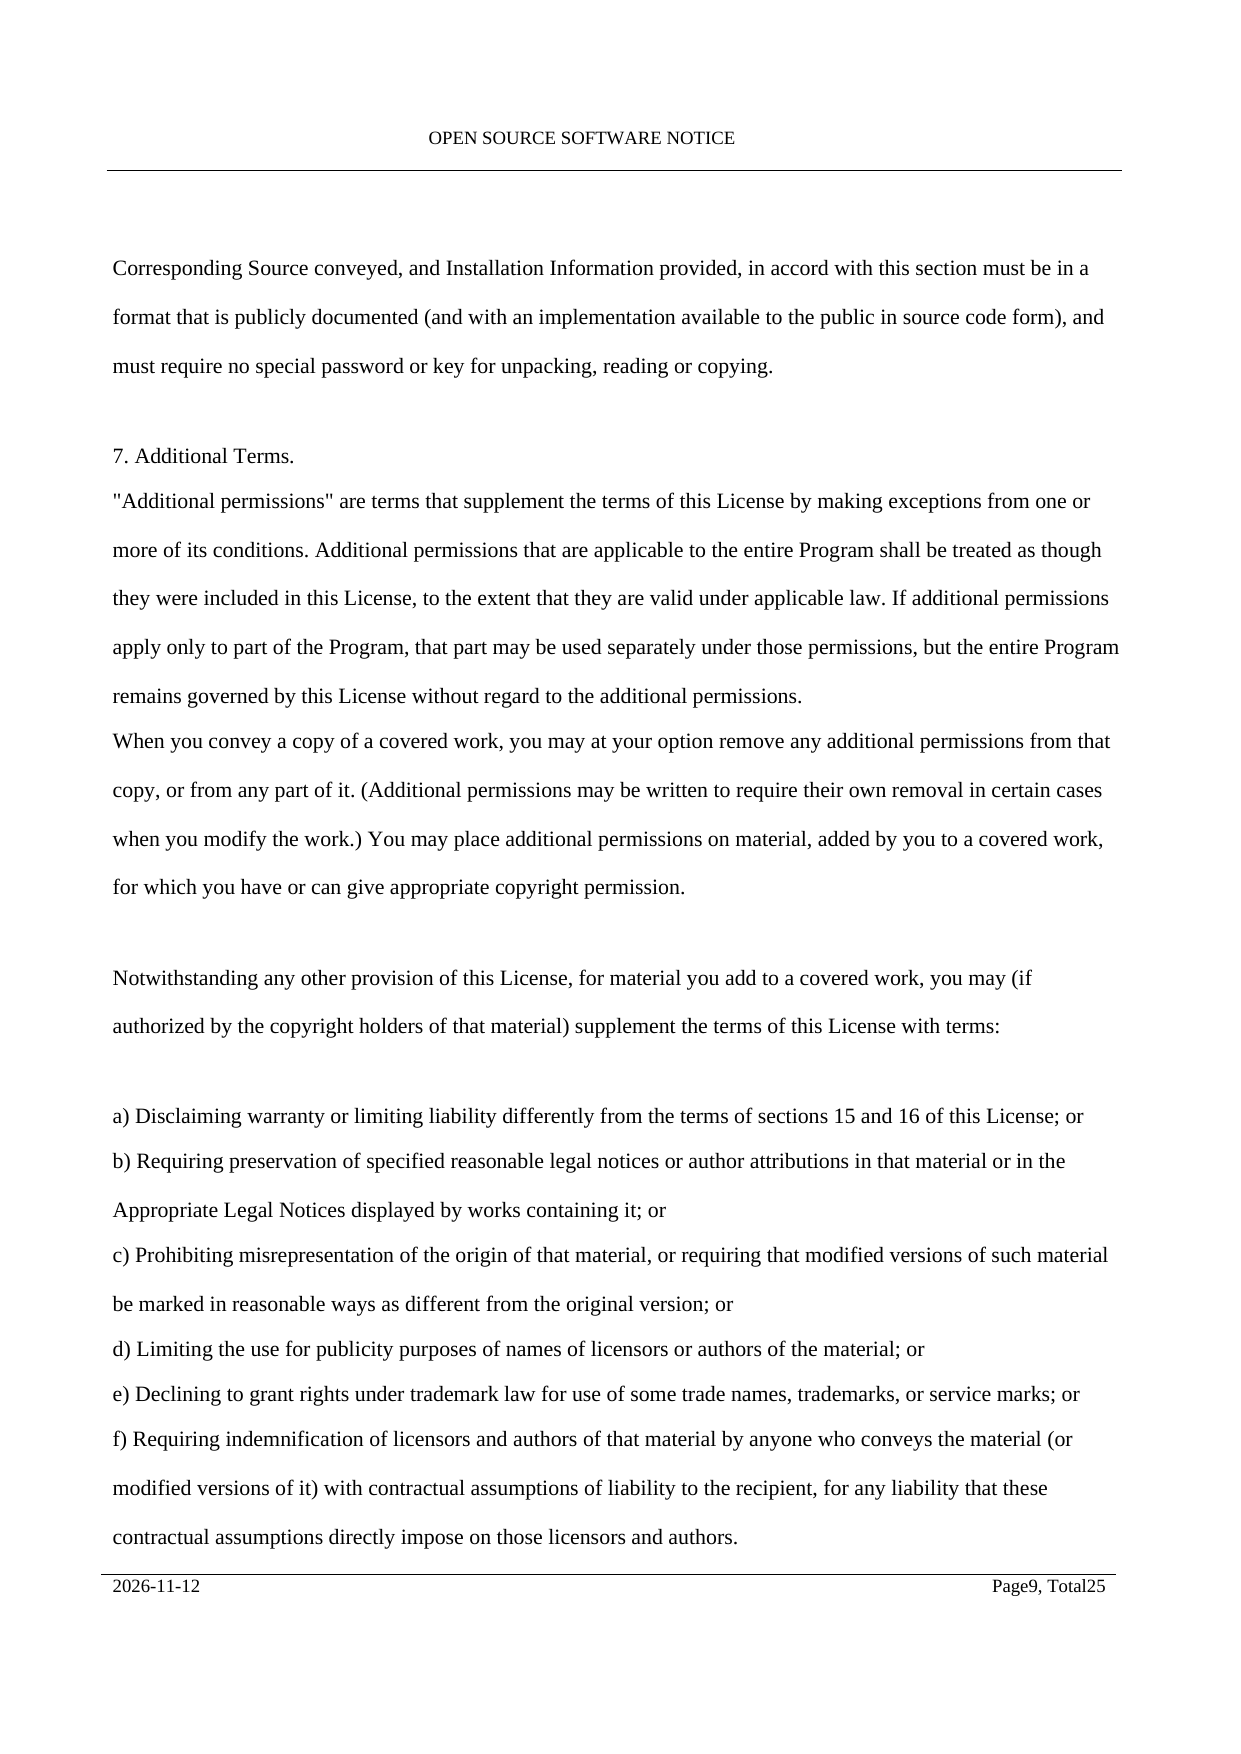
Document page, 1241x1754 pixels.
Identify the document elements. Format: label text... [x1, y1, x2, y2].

text e) Declining to grant rights under trademark law for use of some trade names, trademarks, or service marks; or [112, 1378, 1128, 1410]
text "Additional permissions" are terms that supplement the terms of this License by making exceptions from one or more of its conditions. Additional permissions that are applicable to the entire Program shall be treated as though they were included in this License, to the extent that they are valid under applicable law. If additional permissions apply only to part of the Program, that part may be used separately under those permissions, but the entire Program remains governed by this License without regard to the additional permissions. [112, 484, 1128, 712]
text When you convey a copy of a covered work, you may at your option remove any additional permissions from that copy, or from any part of it. (Additional permissions may be written to require their own removal in certain cases when you modify the work.) You may place additional permissions on material, added by you to a covered work, for which you have or can give appropriate copyright permission. [112, 724, 1128, 903]
text f) Requiring indemnification of licensors and authors of that material by anyone who conveys the material (or modified versions of it) with contractual assumptions of liability to the recipient, for any liability that these contractual assumptions directly impose on those licensors and authors. [112, 1423, 1128, 1553]
text d) Limiting the use for publicity purposes of names of licensors or authors of the material; or [112, 1333, 1128, 1365]
text Corresponding Source conveyed, and Installation Information provided, in accord with this section must be in a format that is publicly documented (and with an implementation available to the public in source code form), and must require no special password or key for unpacking, reading or copying. [112, 251, 1128, 381]
text Notwithstanding any other provision of this License, for material you add to a covered work, you may (if authorized by the copyright holders of that material) supplement the terms of this License with terms: [112, 961, 1128, 1042]
text c) Prohibiting misrepresentation of the origin of that material, or requiring that modified versions of such material be marked in reasonable ways as different from the original version; or [112, 1239, 1128, 1320]
text 7. Additional Terms. [112, 439, 1128, 472]
text a) Disclaiming warranty or limiting liability differently from the terms of sections 15 and 16 of this License; or [112, 1100, 1128, 1132]
text b) Requiring preservation of specified reasonable legal notices or author attributions in that material or in the Appropriate Legal Notices displayed by works containing it; or [112, 1145, 1128, 1226]
